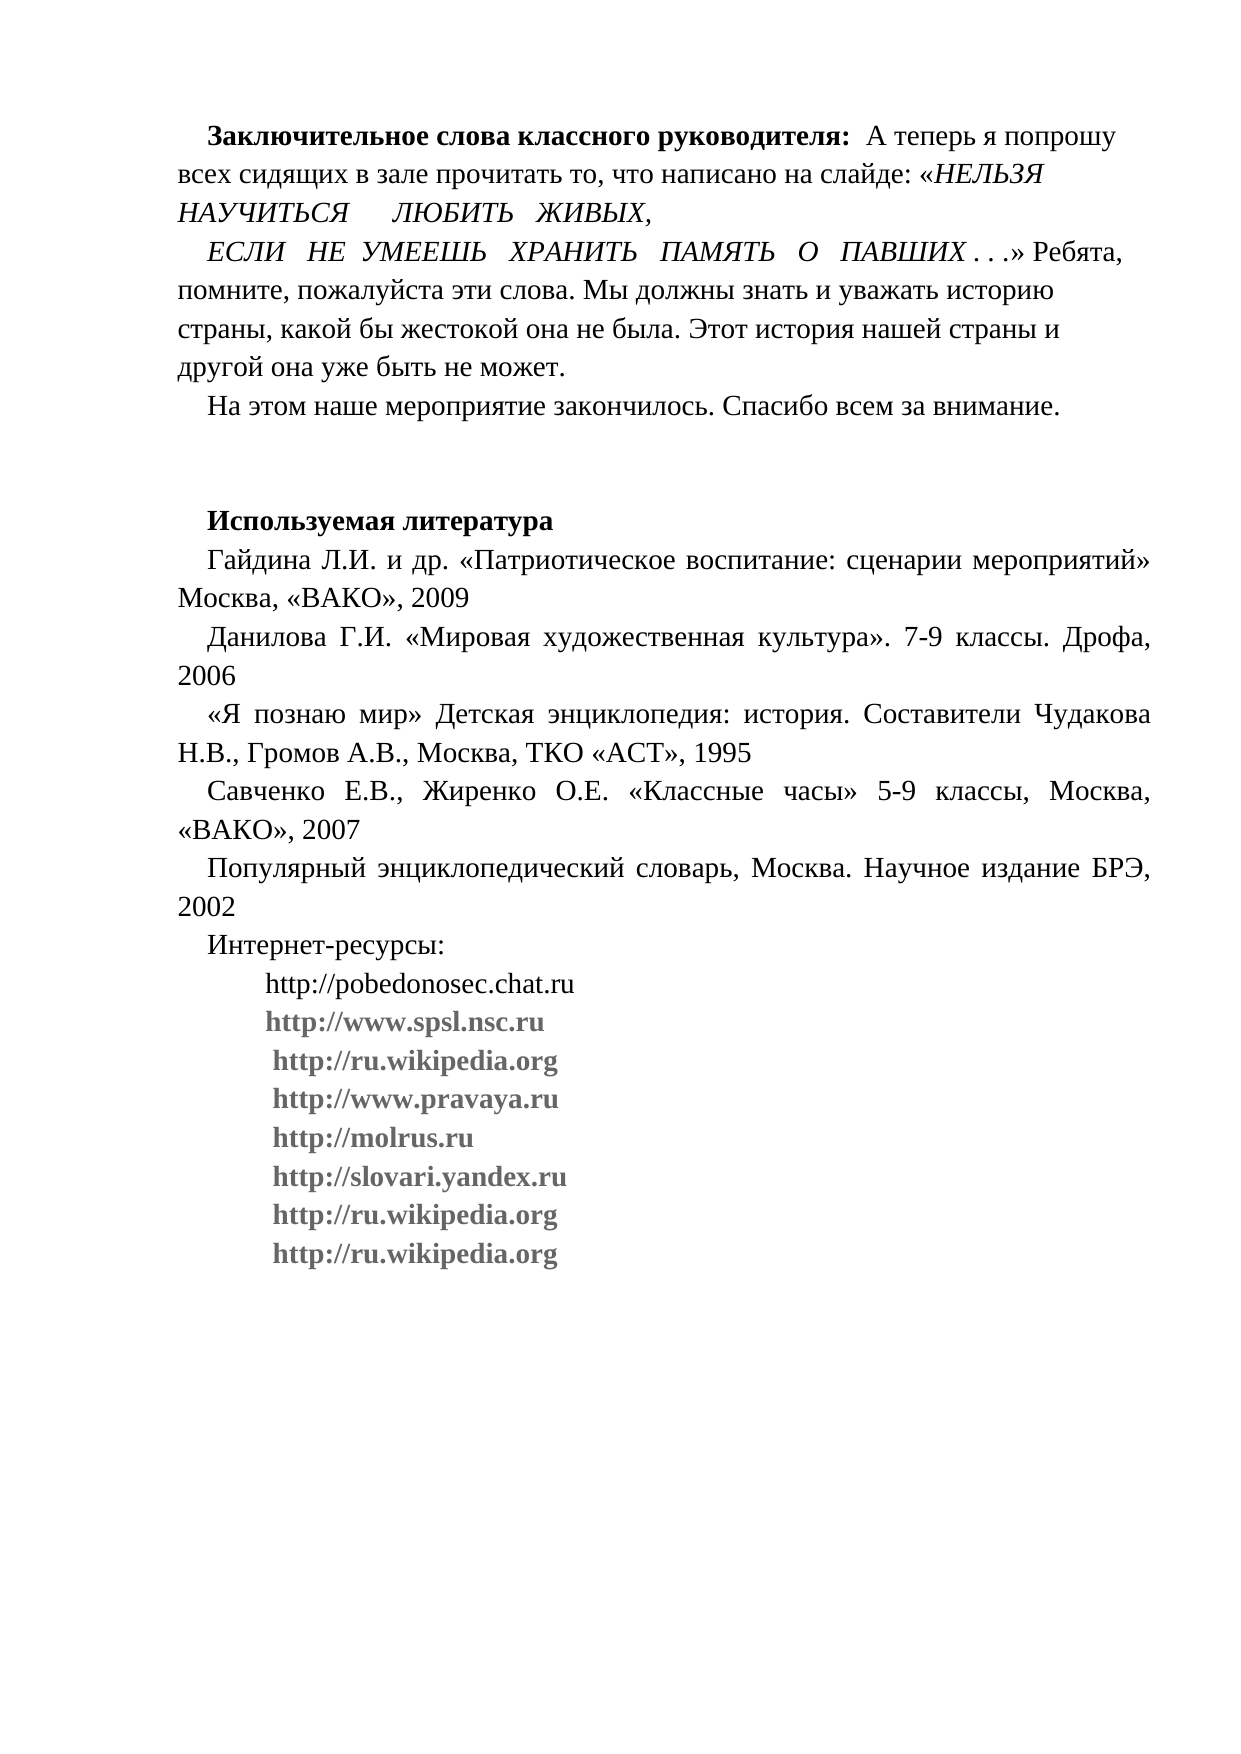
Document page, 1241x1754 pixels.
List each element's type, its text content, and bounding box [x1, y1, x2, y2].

text На этом наше мероприятие закончилось. Спасибо всем за внимание. [177, 388, 1152, 421]
text http://molrus.ru [177, 1120, 1152, 1154]
text Савченко Е.В., Жиренко О.Е. «Классные часы» 5-9 классы, Москва, «ВАКО», 2007 [177, 773, 1152, 845]
text http://slovari.yandex.ru [177, 1159, 1152, 1192]
text Данилова Г.И. «Мировая художественная культура». 7-9 классы. Дрофа, 2006 [177, 619, 1152, 691]
text http://ru.wikipedia.org [177, 1043, 1152, 1077]
text Заключительное слова классного руководителя: А теперь я попрошу всех сидящих в зале прочитать то, что написано на слайде: «НЕЛЬЗЯ НАУЧИТЬСЯ ЛЮБИТЬ ЖИВЫХ, [177, 118, 1152, 229]
text http://pobedonosec.chat.ru [177, 966, 1152, 999]
text Интернет-ресурсы: [177, 927, 1152, 961]
text http://www.spsl.nsc.ru [177, 1004, 1152, 1038]
text ЕСЛИ НЕ УМЕЕШЬ ХРАНИТЬ ПАМЯТЬ О ПАВШИХ . . .» Ребята, помните, пожалуйста эти слова. Мы должны знать и уважать историю страны, какой бы жестокой она не была. Этот история нашей страны и другой она уже быть не может. [177, 234, 1152, 383]
text http://ru.wikipedia.org [177, 1197, 1152, 1231]
text http://ru.wikipedia.org [177, 1236, 1152, 1269]
text Гайдина Л.И. и др. «Патриотическое воспитание: сценарии мероприятий» Москва, «ВАКО», 2009 [177, 542, 1152, 614]
text Популярный энциклопедический словарь, Москва. Научное издание БРЭ, 2002 [177, 850, 1152, 922]
text Используемая литература [177, 503, 1152, 537]
text «Я познаю мир» Детская энциклопедия: история. Составители Чудакова Н.В., Громов А.В., Москва, ТКО «АСТ», 1995 [177, 696, 1152, 768]
text http://www.pravaya.ru [177, 1082, 1152, 1115]
